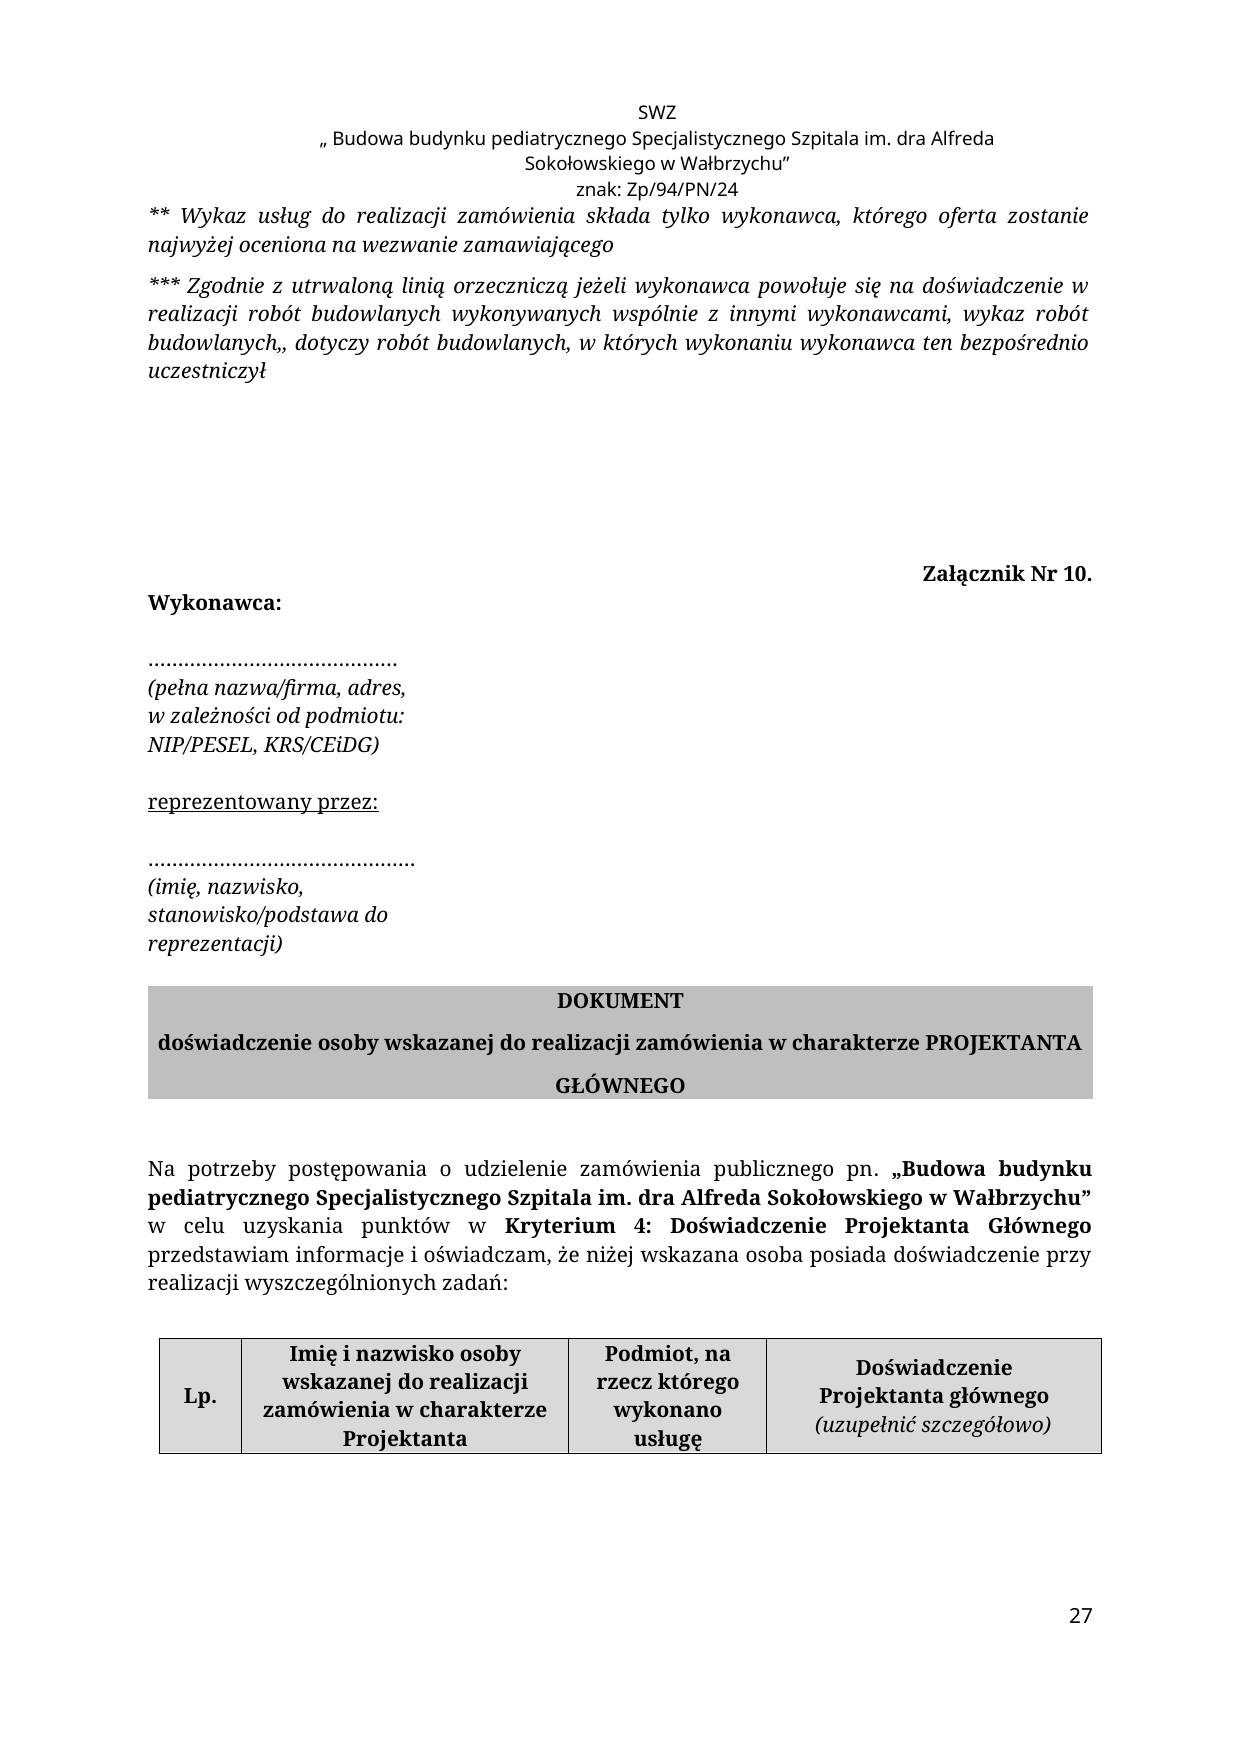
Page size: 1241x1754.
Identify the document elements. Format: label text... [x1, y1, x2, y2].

table_header Lp. [160, 1339, 241, 1452]
text reprezentowany przez: [148, 787, 1093, 815]
text ……………………………………… [148, 844, 472, 872]
table_header Imię i nazwisko osoby wskazanej do realizacji zamówienia w charakterze Projektanta [242, 1339, 568, 1452]
table_header Doświadczenie Projektanta głównego (uzupełnić szczegółowo) [767, 1339, 1101, 1452]
text ** Wykaz usług do realizacji zamówienia składa tylko wykonawca, którego oferta zostanie najwyżej oceniona na wezwanie zamawiającego [148, 201, 1093, 258]
text *** Zgodnie z utrwaloną linią orzeczniczą jeżeli wykonawca powołuje się na doświadczenie w realizacji robót budowlanych wykonywanych wspólnie z innymi wykonawcami, wykaz robót budowlanych,, dotyczy robót budowlanych, w których wykonaniu wykonawca ten bezpośrednio uczestniczył [148, 271, 1093, 384]
text Załącznik Nr 10. [148, 559, 1093, 588]
text (pełna nazwa/firma, adres, [148, 673, 1093, 701]
text …………………………………… [148, 644, 472, 673]
text (imię, nazwisko, stanowisko/podstawa do reprezentacji) [148, 872, 472, 957]
text w zależności od podmiotu: [148, 701, 1093, 730]
table_header Podmiot, na rzecz którego wykonano usługę [569, 1339, 766, 1452]
text Na potrzeby postępowania o udzielenie zamówienia publicznego pn. „Budowa budynku pediatrycznego Specjalistycznego Szpitala im. dra Alfreda Sokołowskiego w Wałbrzychu” w celu uzyskania punktów w Kryterium 4: Doświadczenie Projektanta Głównego przedstawiam informacje i oświadczam, że niżej wskazana osoba posiada doświadczenie przy realizacji wyszczególnionych zadań: [148, 1154, 1093, 1297]
text Wykonawca: [148, 588, 1093, 616]
text NIP/PESEL, KRS/CEiDG) [148, 730, 1093, 758]
text DOKUMENT [148, 986, 1093, 1014]
text doświadczenie osoby wskazanej do realizacji zamówienia w charakterze PROJEKTANTA GŁÓWNEGO [148, 1028, 1093, 1099]
